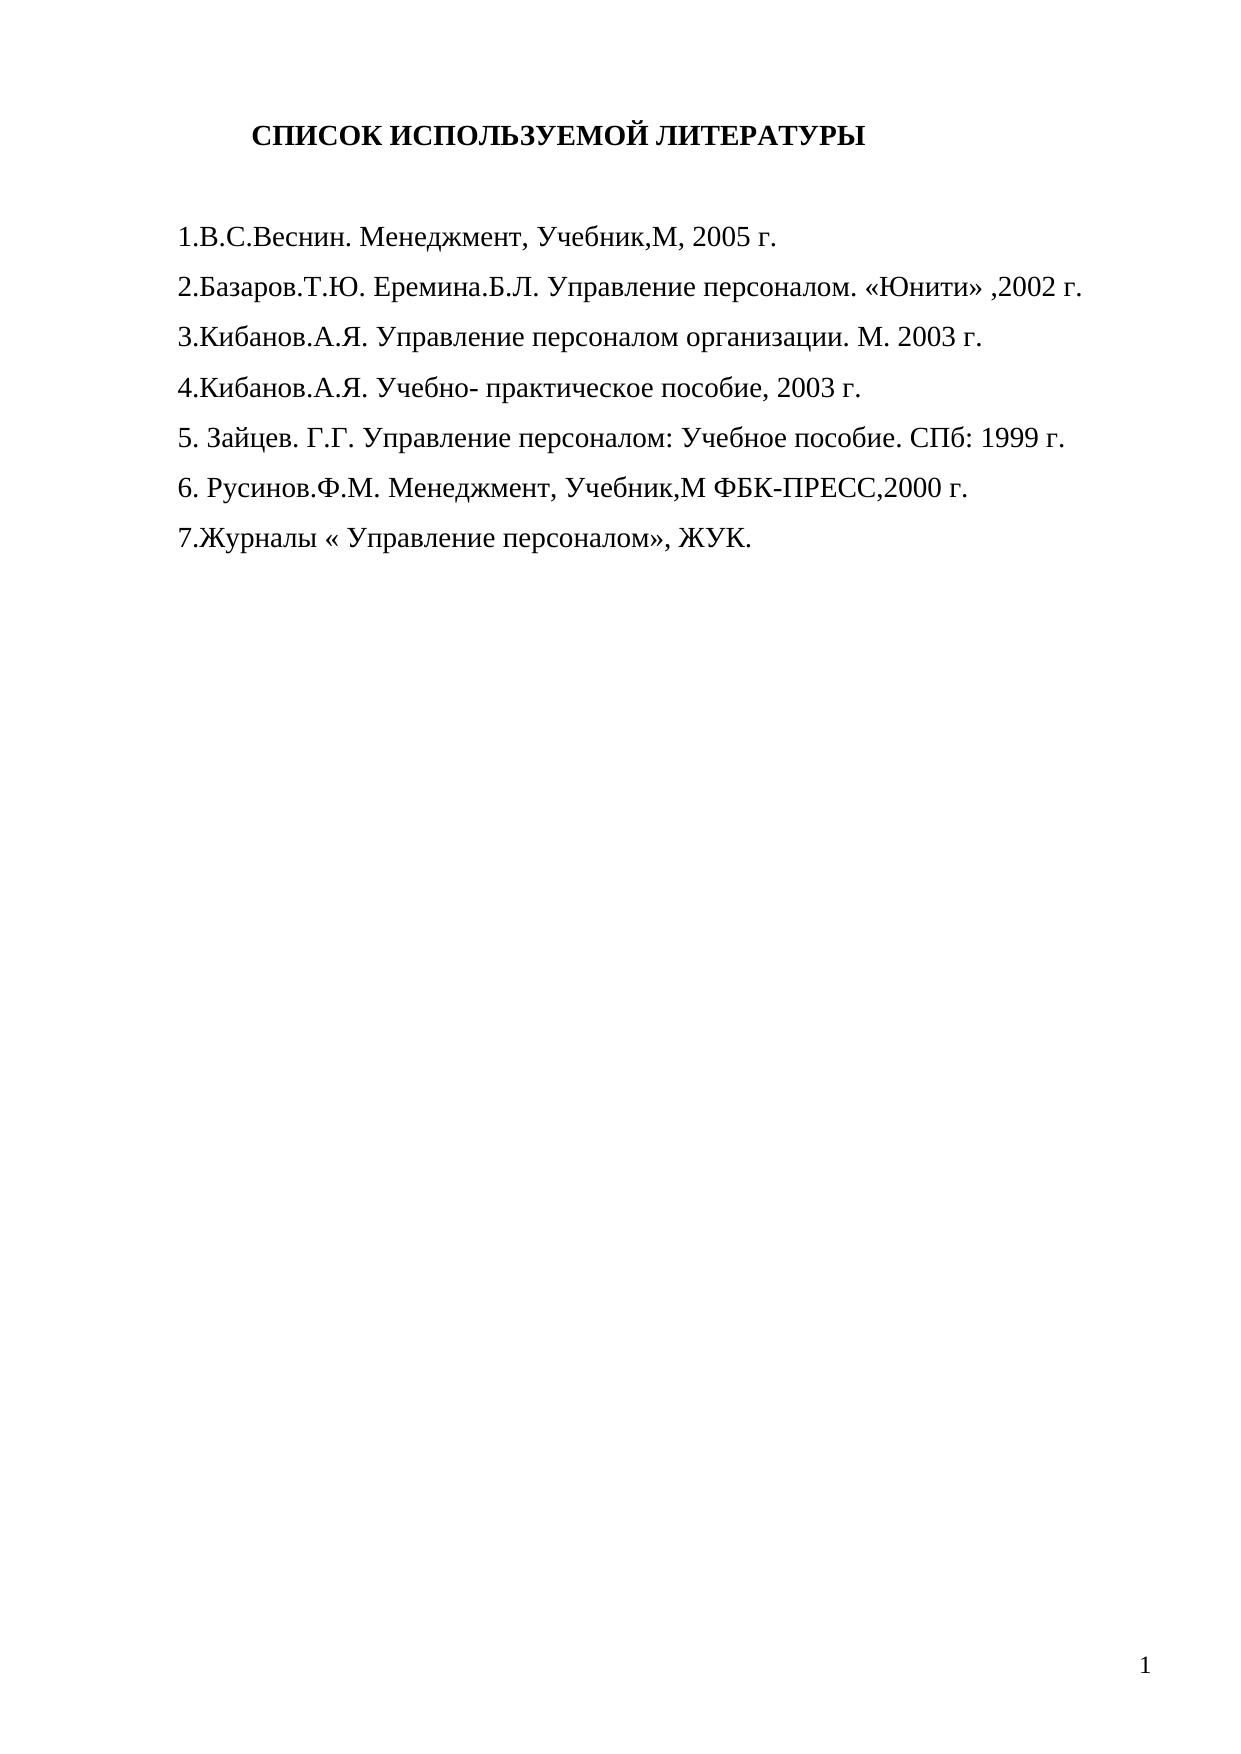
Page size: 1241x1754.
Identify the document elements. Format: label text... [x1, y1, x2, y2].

text 2.Базаров.Т.Ю. Еремина.Б.Л. Управление персоналом. «Юнити» ,2002 г. [177, 269, 1152, 303]
text 1.В.С.Веснин. Менеджмент, Учебник,М, 2005 г. [177, 219, 1152, 252]
text Список используемой литературы [177, 118, 1152, 152]
text 3.Кибанов.А.Я. Управление персоналом организации. М. 2003 г. [177, 319, 1152, 353]
text 5. Зайцев. Г.Г. Управление персоналом: Учебное пособие. СПб: 1999 г. [177, 420, 1152, 453]
text 7.Журналы « Управление персоналом», ЖУК. [177, 521, 1152, 554]
text 4.Кибанов.А.Я. Учебно- практическое пособие, 2003 г. [177, 370, 1152, 403]
text 6. Русинов.Ф.М. Менеджмент, Учебник,М ФБК-ПРЕСС,2000 г. [177, 470, 1152, 504]
